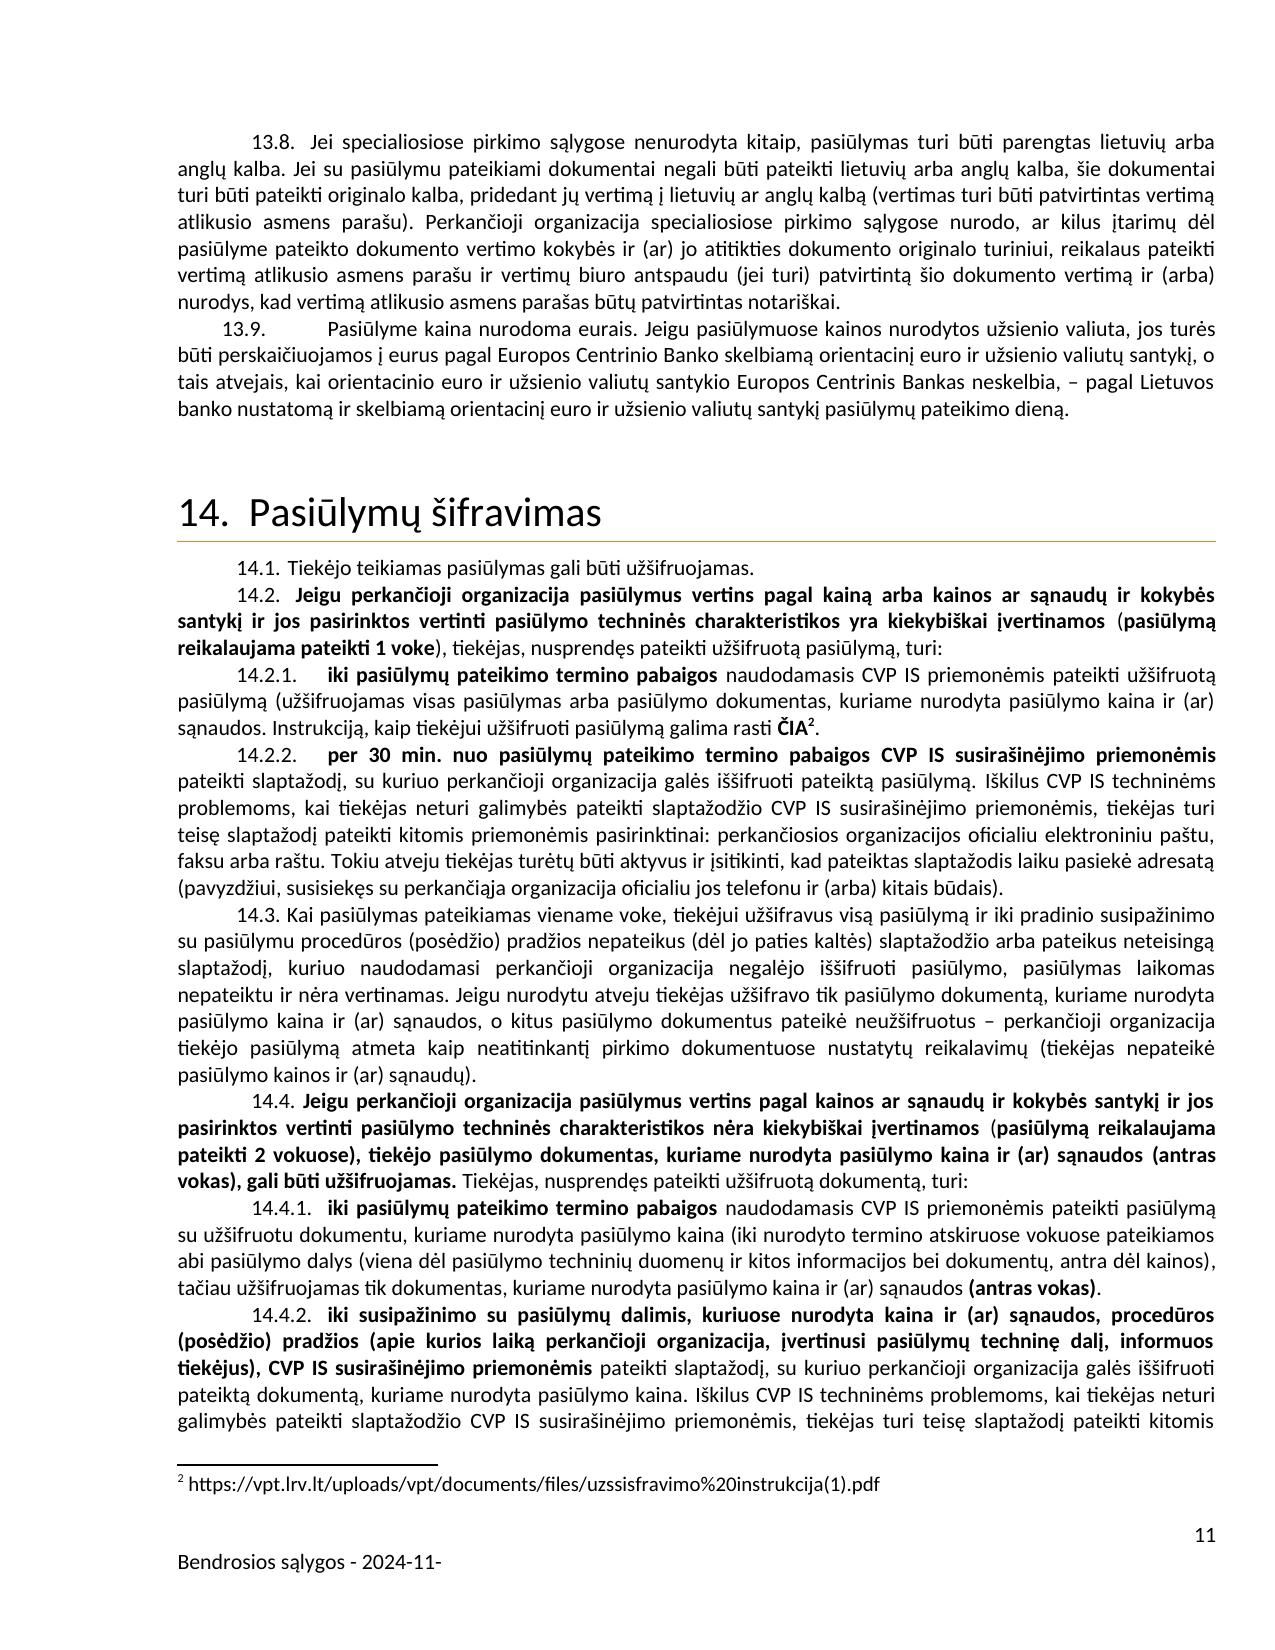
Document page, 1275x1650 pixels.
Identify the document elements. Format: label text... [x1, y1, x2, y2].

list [177, 1301, 1216, 1434]
list per 30 min. nuo pasiūlymų pateikimo termino pabaigos CVP IS susirašinėjimo priemonėmis pateikti slaptažodį, su kuriuo perkančioji organizacija galės iššifruoti pateiktą pasiūlymą. Iškilus CVP IS techninėms problemoms, kai tiekėjas neturi galimybės pateikti slaptažodžio CVP IS susirašinėjimo priemonėmis, tiekėjas turi teisę slaptažodį pateikti kitomis priemonėmis pasirinktinai: perkančiosios organizacijos oficialiu elektroniniu paštu, faksu arba raštu. Tokiu atveju tiekėjas turėtų būti aktyvus ir įsitikinti, kad pateiktas slaptažodis laiku pasiekė adresatą (pavyzdžiui, susisiekęs su perkančiąja organizacija oficialiu jos telefonu ir (arba) kitais būdais). [177, 741, 1216, 901]
subtitle 14. Pasiūlymų šifravimas [177, 486, 1216, 541]
list iki pasiūlymų pateikimo termino pabaigos naudodamasis CVP IS priemonėmis pateikti užšifruotą pasiūlymą (užšifruojamas visas pasiūlymas arba pasiūlymo dokumentas, kuriame nurodyta pasiūlymo kaina ir (ar) sąnaudos. Instrukciją, kaip tiekėjui užšifruoti pasiūlymą galima rasti ČIA. [177, 661, 1216, 741]
list Pasiūlyme kaina nurodoma eurais. Jeigu pasiūlymuose kainos nurodytos užsienio valiuta, jos turės būti perskaičiuojamos į eurus pagal Europos Centrinio Banko skelbiamą orientacinį euro ir užsienio valiutų santykį, o tais atvejais, kai orientacinio euro ir užsienio valiutų santykio Europos Centrinis Bankas neskelbia, – pagal Lietuvos banko nustatomą ir skelbiamą orientacinį euro ir užsienio valiutų santykį pasiūlymų pateikimo dieną. [177, 315, 1216, 422]
list Jei specialiosiose pirkimo sąlygose nenurodyta kitaip, pasiūlymas turi būti parengtas lietuvių arba anglų kalba. Jei su pasiūlymu pateikiami dokumentai negali būti pateikti lietuvių arba anglų kalba, šie dokumentai turi būti pateikti originalo kalba, pridedant jų vertimą į lietuvių ar anglų kalbą (vertimas turi būti patvirtintas vertimą atlikusio asmens parašu). Perkančioji organizacija specialiosiose pirkimo sąlygose nurodo, ar kilus įtarimų dėl pasiūlyme pateikto dokumento vertimo kokybės ir (ar) jo atitikties dokumento originalo turiniui, reikalaus pateikti vertimą atlikusio asmens parašu ir vertimų biuro antspaudu (jei turi) patvirtintą šio dokumento vertimą ir (arba) nurodys, kad vertimą atlikusio asmens parašas būtų patvirtintas notariškai. [177, 128, 1216, 315]
text 14.4. Jeigu perkančioji organizacija pasiūlymus vertins pagal kainos ar sąnaudų ir kokybės santykį ir jos pasirinktos vertinti pasiūlymo techninės charakteristikos nėra kiekybiškai įvertinamos (pasiūlymą reikalaujama pateikti 2 vokuose), tiekėjo pasiūlymo dokumentas, kuriame nurodyta pasiūlymo kaina ir (ar) sąnaudos (antras vokas), gali būti užšifruojamas. Tiekėjas, nusprendęs pateikti užšifruotą dokumentą, turi: [177, 1088, 1216, 1194]
list Jeigu perkančioji organizacija pasiūlymus vertins pagal kainą arba kainos ar sąnaudų ir kokybės santykį ir jos pasirinktos vertinti pasiūlymo techninės charakteristikos yra kiekybiškai įvertinamos (pasiūlymą reikalaujama pateikti 1 voke), tiekėjas, nusprendęs pateikti užšifruotą pasiūlymą, turi: [177, 581, 1216, 661]
list iki pasiūlymų pateikimo termino pabaigos naudodamasis CVP IS priemonėmis pateikti pasiūlymą su užšifruotu dokumentu, kuriame nurodyta pasiūlymo kaina (iki nurodyto termino atskiruose vokuose pateikiamos abi pasiūlymo dalys (viena dėl pasiūlymo techninių duomenų ir kitos informacijos bei dokumentų, antra dėl kainos), tačiau užšifruojamas tik dokumentas, kuriame nurodyta pasiūlymo kaina ir (ar) sąnaudos (antras vokas). [177, 1194, 1216, 1301]
list Tiekėjo teikiamas pasiūlymas gali būti užšifruojamas. [236, 554, 1216, 581]
text 14.3. Kai pasiūlymas pateikiamas viename voke, tiekėjui užšifravus visą pasiūlymą ir iki pradinio susipažinimo su pasiūlymu procedūros (posėdžio) pradžios nepateikus (dėl jo paties kaltės) slaptažodžio arba pateikus neteisingą slaptažodį, kuriuo naudodamasi perkančioji organizacija negalėjo iššifruoti pasiūlymo, pasiūlymas laikomas nepateiktu ir nėra vertinamas. Jeigu nurodytu atveju tiekėjas užšifravo tik pasiūlymo dokumentą, kuriame nurodyta pasiūlymo kaina ir (ar) sąnaudos, o kitus pasiūlymo dokumentus pateikė neužšifruotus – perkančioji organizacija tiekėjo pasiūlymą atmeta kaip neatitinkantį pirkimo dokumentuose nustatytų reikalavimų (tiekėjas nepateikė pasiūlymo kainos ir (ar) sąnaudų). [177, 901, 1216, 1088]
